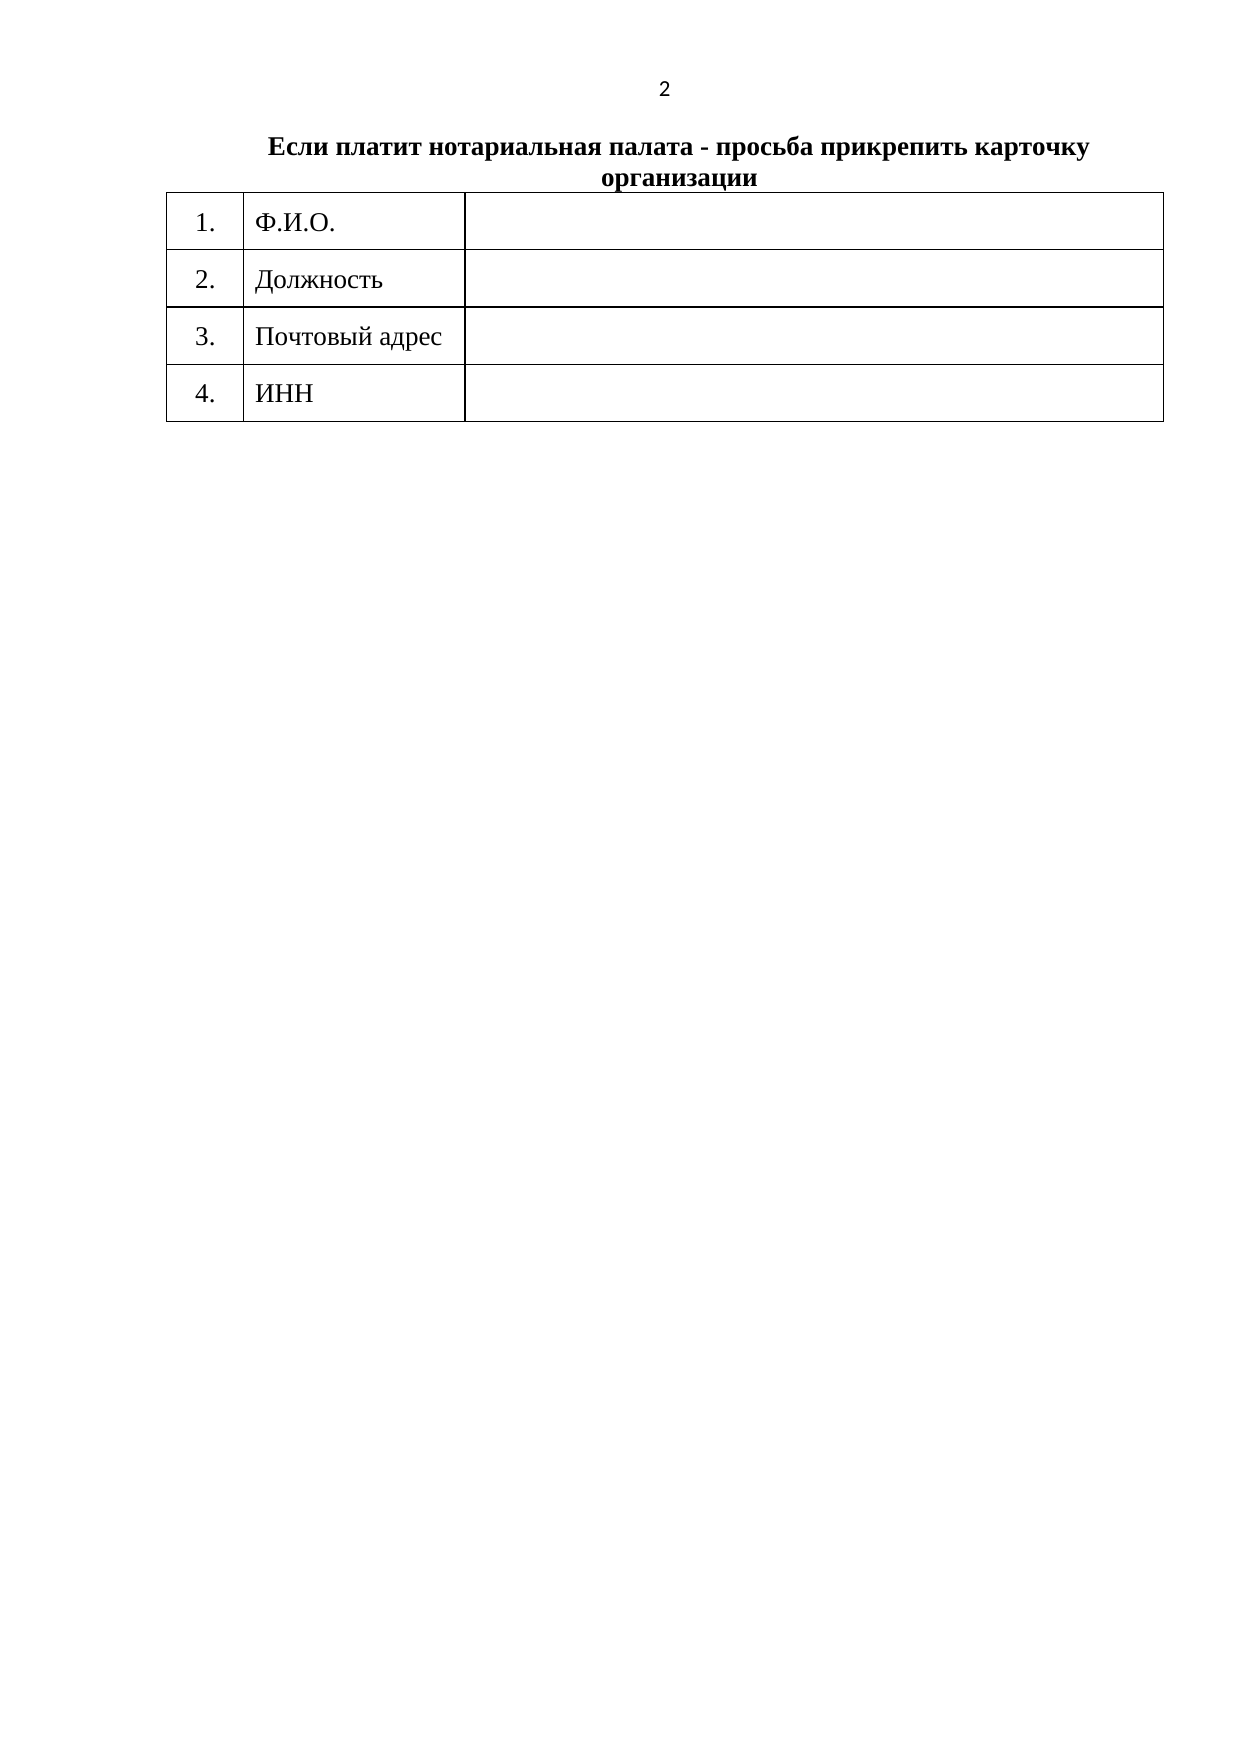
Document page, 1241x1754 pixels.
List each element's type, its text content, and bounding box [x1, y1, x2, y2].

table_cell Должность [244, 250, 464, 306]
table_cell Почтовый адрес [244, 308, 464, 364]
table_cell 3. [167, 308, 243, 364]
table_cell [466, 365, 1163, 421]
table_header Ф.И.О. [244, 193, 464, 249]
table_header 1. [167, 193, 243, 249]
table_cell 2. [167, 250, 243, 306]
table_header [466, 193, 1163, 249]
table_cell [466, 250, 1163, 306]
table_cell ИНН [244, 365, 464, 421]
table_cell [466, 308, 1163, 364]
table_cell 4. [167, 365, 243, 421]
text Если платит нотариальная палата - просьба прикрепить карточку организации [207, 130, 1152, 192]
